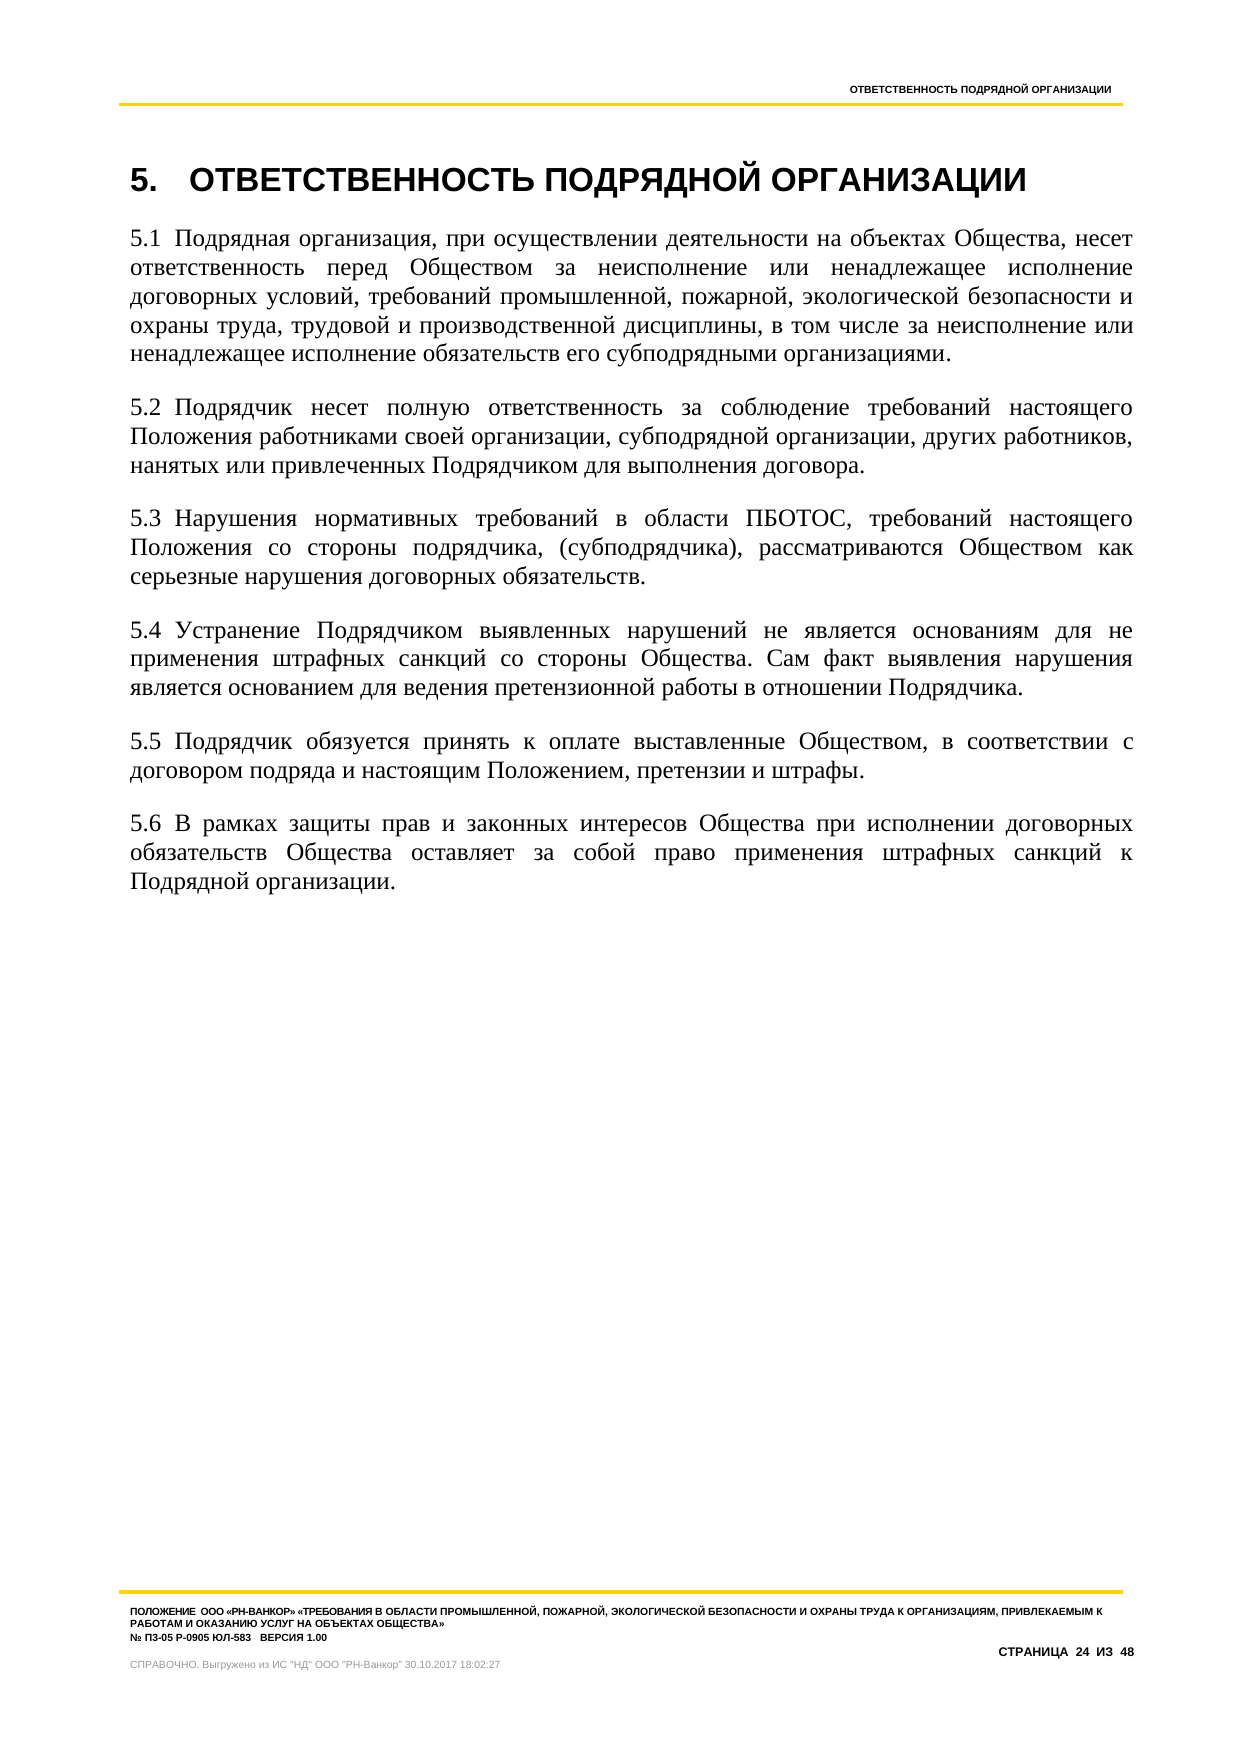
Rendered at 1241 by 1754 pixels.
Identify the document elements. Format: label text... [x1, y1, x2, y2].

list Нарушения нормативных требований в области ПБОТОС, требований настоящего Положения со стороны подрядчика, (субподрядчика), рассматриваются Обществом как серьезные нарушения договорных обязательств. [130, 503, 1134, 590]
list Устранение Подрядчиком выявленных нарушений не является основаниям для не применения штрафных санкций со стороны Общества. Сам факт выявления нарушения является основанием для ведения претензионной работы в отношении Подрядчика. [130, 615, 1134, 701]
list Подрядчик несет полную ответственность за соблюдение требований настоящего Положения работниками своей организации, субподрядной организации, других работников, нанятых или привлеченных Подрядчиком для выполнения договора. [130, 392, 1134, 478]
list В рамках защиты прав и законных интересов Общества при исполнении договорных обязательств Общества оставляет за собой право применения штрафных санкций к Подрядной организации. [130, 808, 1134, 895]
list Подрядчик обязуется принять к оплате выставленные Обществом, в соответствии с договором подряда и настоящим Положением, претензии и штрафы. [130, 726, 1134, 783]
list Подрядная организация, при осуществлении деятельности на объектах Общества, несет ответственность перед Обществом за неисполнение или ненадлежащее исполнение договорных условий, требований промышленной, пожарной, экологической безопасности и охраны труда, трудовой и производственной дисциплины, в том числе за неисполнение или ненадлежащее исполнение обязательств его субподрядными организациями. [130, 223, 1134, 367]
subtitle 5. ОТВЕТСТВЕННОСТЬ ПОДРЯДНОЙ ОРГАНИЗАЦИИ [130, 160, 1134, 198]
